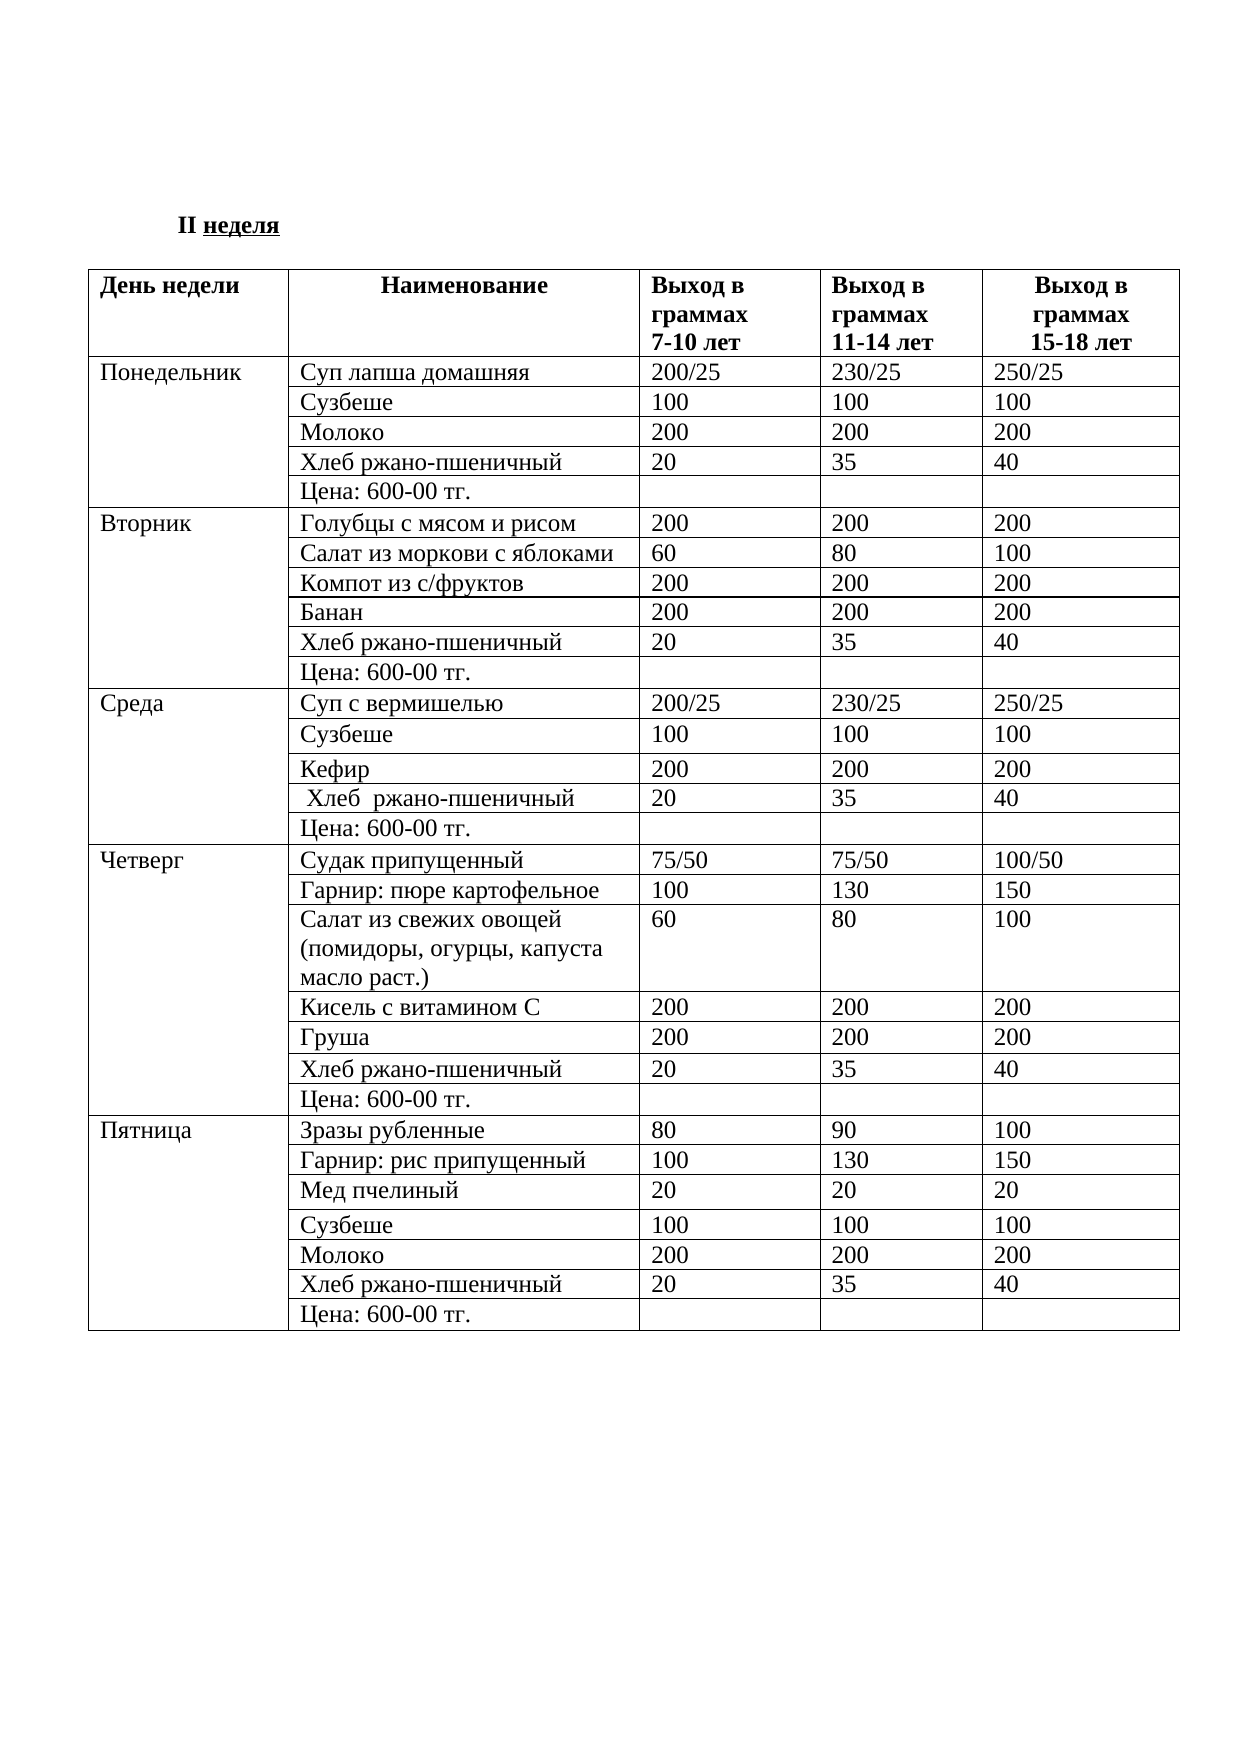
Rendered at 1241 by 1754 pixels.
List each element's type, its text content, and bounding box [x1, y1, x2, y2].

table_cell [821, 476, 982, 507]
table_cell [983, 1084, 1179, 1114]
table_cell 20 [640, 627, 820, 656]
table_cell Хлеб ржано-пшеничный [289, 447, 639, 475]
table_cell 100 [821, 1210, 982, 1239]
table_cell 200 [640, 417, 820, 446]
table_cell 200 [983, 1022, 1179, 1053]
table_cell 130 [821, 875, 982, 903]
table_cell 60 [640, 905, 820, 991]
table_cell 200 [983, 508, 1179, 537]
table_cell 20 [640, 447, 820, 475]
table_cell 35 [821, 784, 982, 812]
table_cell [640, 813, 820, 844]
table_cell 20 [821, 1175, 982, 1209]
table_cell [821, 657, 982, 687]
table_cell 100 [640, 387, 820, 416]
table_cell 230/25 [821, 689, 982, 718]
table_cell [983, 476, 1179, 507]
table_cell 200/25 [640, 689, 820, 718]
table_cell 200 [983, 1240, 1179, 1268]
table_cell 100 [983, 905, 1179, 991]
table_cell Цена: 600-00 тг. [289, 476, 639, 507]
table_cell 20 [640, 1270, 820, 1298]
table_cell Молоко [289, 1240, 639, 1268]
table_cell Банан [289, 598, 639, 626]
table_cell 200 [640, 598, 820, 626]
table_header Наименование [289, 270, 639, 356]
table_cell 230/25 [821, 357, 982, 386]
table_cell 200 [983, 598, 1179, 626]
table_cell 100 [640, 1210, 820, 1239]
table_cell Сузбеше [289, 1210, 639, 1239]
table_cell Голубцы с мясом и рисом [289, 508, 639, 537]
table_cell Хлеб ржано-пшеничный [289, 627, 639, 656]
table_cell [640, 1299, 820, 1330]
table_cell Компот из с/фруктов [289, 568, 639, 596]
table_cell [640, 1084, 820, 1114]
table_cell 200 [821, 754, 982, 782]
table_cell Пятница [89, 1116, 288, 1330]
table_cell 150 [983, 1145, 1179, 1174]
table_cell 200 [821, 1240, 982, 1268]
table_cell 200 [821, 598, 982, 626]
table_cell 100 [983, 387, 1179, 416]
table_cell 80 [821, 905, 982, 991]
table_cell Гарнир: рис припущенный [289, 1145, 639, 1174]
table_cell Сузбеше [289, 387, 639, 416]
table_cell Понедельник [89, 357, 288, 507]
table_cell [640, 476, 820, 507]
table_cell Суп лапша домашняя [289, 357, 639, 386]
table_cell 100/50 [983, 845, 1179, 874]
table_cell 200 [983, 754, 1179, 782]
table_cell 20 [640, 1175, 820, 1209]
table_cell 35 [821, 627, 982, 656]
table_cell 200 [821, 1022, 982, 1053]
table_cell Четверг [89, 845, 288, 1114]
table_cell Кефир [289, 754, 639, 782]
table_cell Зразы рубленные [289, 1116, 639, 1144]
table_cell Молоко [289, 417, 639, 446]
table_cell 20 [983, 1175, 1179, 1209]
table_cell Гарнир: пюре картофельное [289, 875, 639, 903]
table_cell Хлеб ржано-пшеничный [289, 784, 639, 812]
table_cell Цена: 600-00 тг. [289, 1299, 639, 1330]
table_cell 20 [640, 1054, 820, 1083]
table_cell 200 [640, 1022, 820, 1053]
table_cell [983, 813, 1179, 844]
table_cell 80 [821, 538, 982, 567]
table_cell 100 [640, 875, 820, 903]
table_cell 200 [821, 992, 982, 1021]
table_cell 40 [983, 784, 1179, 812]
table_cell Кисель с витамином С [289, 992, 639, 1021]
table_cell 200 [983, 568, 1179, 596]
table_cell 100 [983, 1116, 1179, 1144]
table_cell Мед пчелиный [289, 1175, 639, 1209]
table_cell 200 [640, 1240, 820, 1268]
table_cell 75/50 [640, 845, 820, 874]
table_cell 35 [821, 1054, 982, 1083]
table_cell 250/25 [983, 357, 1179, 386]
table_cell [983, 1299, 1179, 1330]
table_header День недели [89, 270, 288, 356]
table_cell 200 [640, 508, 820, 537]
table_cell 200 [983, 417, 1179, 446]
table_cell Цена: 600-00 тг. [289, 657, 639, 687]
table_cell Вторник [89, 508, 288, 687]
table_cell 40 [983, 1054, 1179, 1083]
table_cell 40 [983, 447, 1179, 475]
table_cell [821, 1084, 982, 1114]
table_cell 100 [821, 387, 982, 416]
table_cell 80 [640, 1116, 820, 1144]
table_cell [640, 657, 820, 687]
table_cell 130 [821, 1145, 982, 1174]
table_cell 100 [640, 719, 820, 753]
table_cell 90 [821, 1116, 982, 1144]
table_cell Суп с вермишелью [289, 689, 639, 718]
table_cell 75/50 [821, 845, 982, 874]
table_cell Цена: 600-00 тг. [289, 813, 639, 844]
table_cell 100 [640, 1145, 820, 1174]
table_cell [983, 657, 1179, 687]
text II неделя [177, 210, 1152, 238]
table_cell Груша [289, 1022, 639, 1053]
table_cell [821, 813, 982, 844]
table_cell 35 [821, 447, 982, 475]
table_cell Салат из свежих овощей (помидоры, огурцы, капуста масло раст.) [289, 905, 639, 991]
table_cell 100 [983, 538, 1179, 567]
table_cell 40 [983, 627, 1179, 656]
table_cell 100 [983, 1210, 1179, 1239]
table_cell 35 [821, 1270, 982, 1298]
table_cell 200 [640, 754, 820, 782]
table_cell Хлеб ржано-пшеничный [289, 1054, 639, 1083]
table_cell 200 [821, 568, 982, 596]
table_cell 150 [983, 875, 1179, 903]
table_header Выход в граммах 7-10 лет [640, 270, 820, 356]
table_cell Цена: 600-00 тг. [289, 1084, 639, 1114]
table_cell Хлеб ржано-пшеничный [289, 1270, 639, 1298]
table_cell 40 [983, 1270, 1179, 1298]
table_cell 200 [983, 992, 1179, 1021]
table_cell 100 [983, 719, 1179, 753]
table_cell [821, 1299, 982, 1330]
table_cell 100 [821, 719, 982, 753]
table_cell 20 [640, 784, 820, 812]
table_cell 200/25 [640, 357, 820, 386]
table_header Выход в граммах 15-18 лет [983, 270, 1179, 356]
table_cell Судак припущенный [289, 845, 639, 874]
table_cell Сузбеше [289, 719, 639, 753]
table_cell 200 [821, 508, 982, 537]
table_cell 200 [640, 992, 820, 1021]
table_cell 200 [640, 568, 820, 596]
table_cell 250/25 [983, 689, 1179, 718]
table_header Выход в граммах 11-14 лет [821, 270, 982, 356]
table_cell 60 [640, 538, 820, 567]
table_cell 200 [821, 417, 982, 446]
table_cell Салат из моркови с яблоками [289, 538, 639, 567]
table_cell Среда [89, 689, 288, 844]
